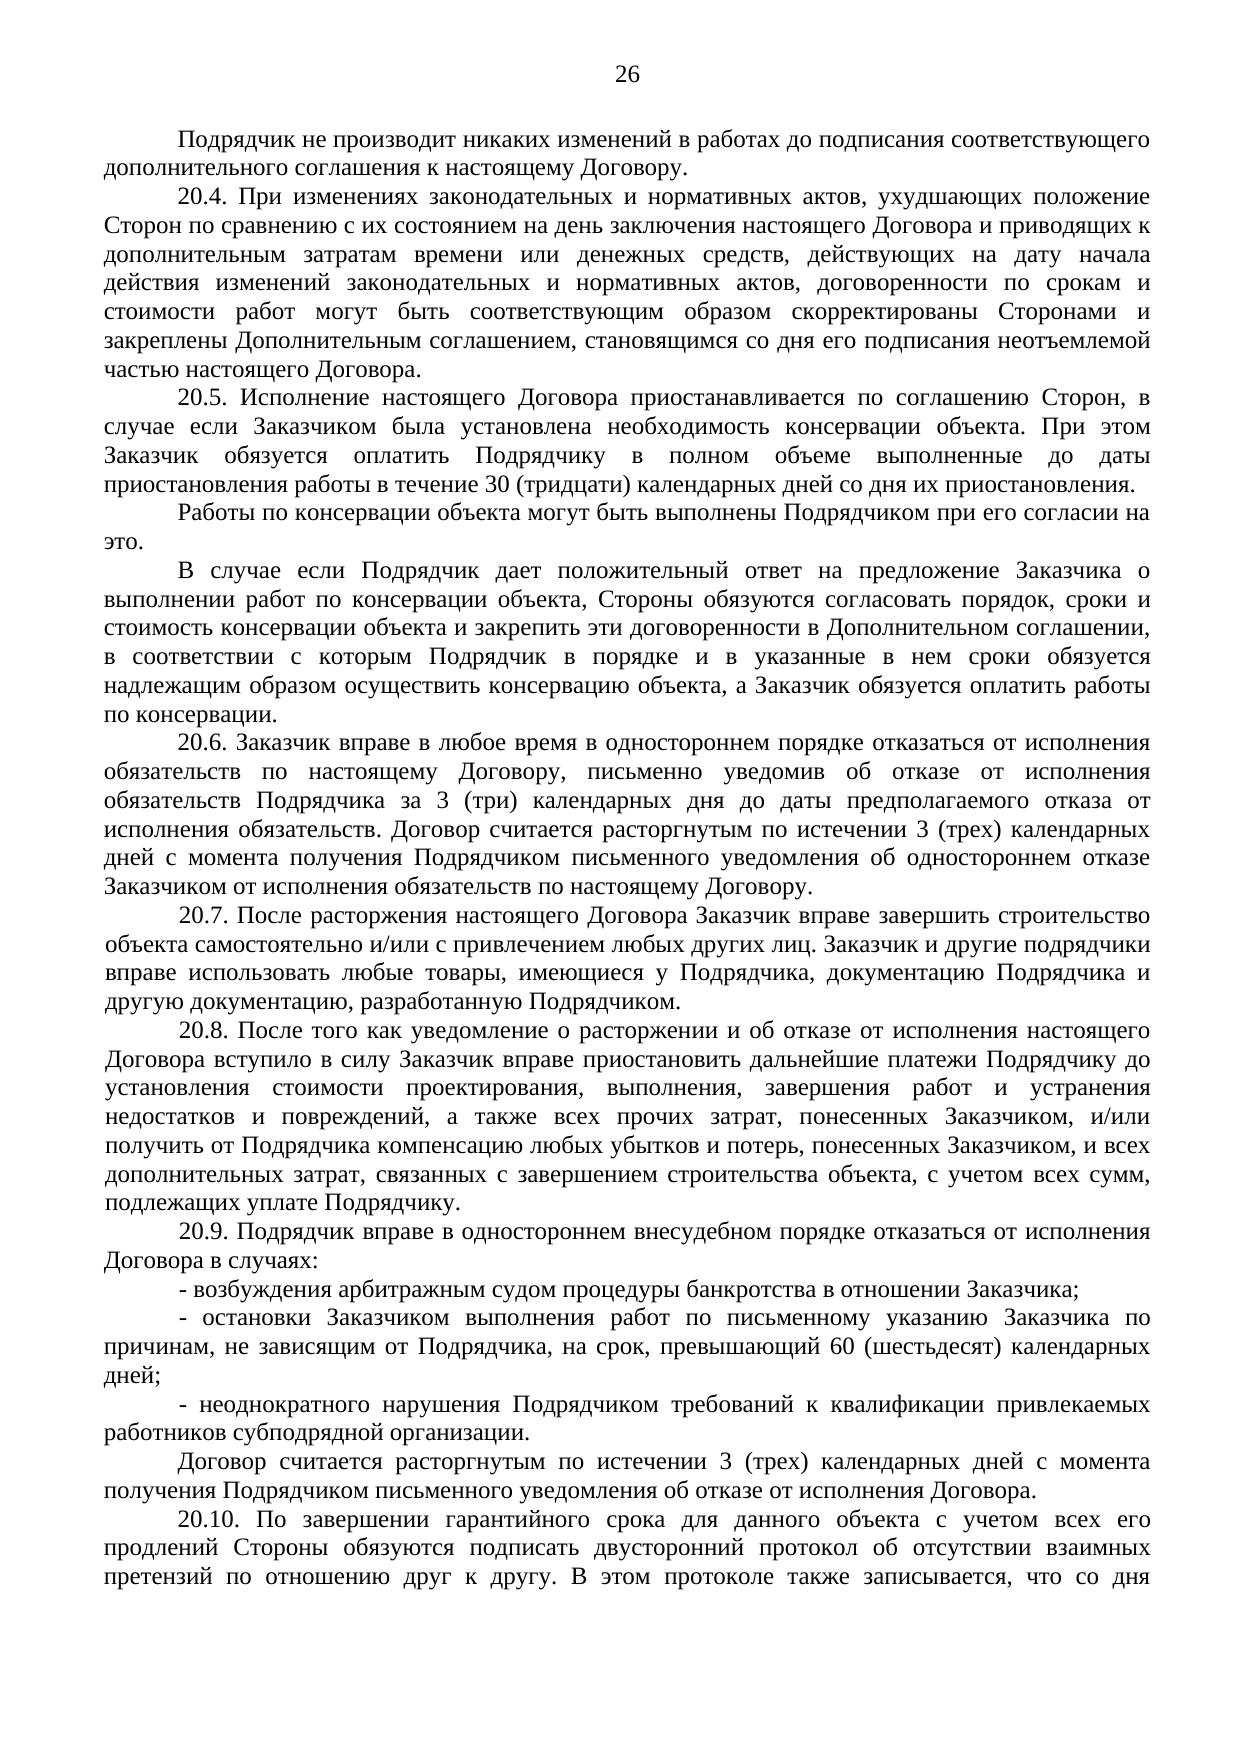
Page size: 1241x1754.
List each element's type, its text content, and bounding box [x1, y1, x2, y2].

text - возбуждения арбитражным судом процедуры банкротства в отношении Заказчика; [103, 1274, 1152, 1302]
list 20.8. После того как уведомление о расторжении и об отказе от исполнения настоящего Договора вступило в силу Заказчик вправе приостановить дальнейшие платежи Подрядчику до установления стоимости проектирования, выполнения, завершения работ и устранения недостатков и повреждений, а также всех прочих затрат, понесенных Заказчиком, и/или получить от Подрядчика компенсацию любых убытков и потерь, понесенных Заказчиком, и всех дополнительных затрат, связанных с завершением строительства объекта, с учетом всех сумм, подлежащих уплате Подрядчику. [105, 1015, 1152, 1216]
text 20.5. Исполнение настоящего Договора приостанавливается по соглашению Сторон, в случае если Заказчиком была установлена необходимость консервации объекта. При этом Заказчик обязуется оплатить Подрядчику в полном объеме выполненные до даты приостановления работы в течение 30 (тридцати) календарных дней со дня их приостановления. [103, 382, 1152, 497]
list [103, 1504, 1152, 1590]
list 20.9. Подрядчик вправе в одностороннем внесудебном порядке отказаться от исполнения Договора в случаях: [103, 1216, 1152, 1274]
text - остановки Заказчиком выполнения работ по письменному указанию Заказчика по причинам, не зависящим от Подрядчика, на срок, превышающий 60 (шестьдесят) календарных дней; [103, 1302, 1152, 1389]
text 20.4. При изменениях законодательных и нормативных актов, ухудшающих положение Сторон по сравнению с их состоянием на день заключения настоящего Договора и приводящих к дополнительным затратам времени или денежных средств, действующих на дату начала действия изменений законодательных и нормативных актов, договоренности по срокам и стоимости работ могут быть соответствующим образом скорректированы Сторонами и закреплены Дополнительным соглашением, становящимся со дня его подписания неотъемлемой частью настоящего Договора. [103, 181, 1152, 382]
list Договор считается расторгнутым по истечении 3 (трех) календарных дней с момента получения Подрядчиком письменного уведомления об отказе от исполнения Договора. [103, 1446, 1152, 1504]
text - неоднократного нарушения Подрядчиком требований к квалификации привлекаемых работников субподрядной организации. [103, 1389, 1152, 1446]
text Подрядчик не производит никаких изменений в работах до подписания соответствующего дополнительного соглашения к настоящему Договору. [103, 124, 1152, 181]
list 20.7. После расторжения настоящего Договора Заказчик вправе завершить строительство объекта самостоятельно и/или с привлечением любых других лиц. Заказчик и другие подрядчики вправе использовать любые товары, имеющиеся у Подрядчика, документацию Подрядчика и другую документацию, разработанную Подрядчиком. [105, 900, 1152, 1015]
text В случае если Подрядчик дает положительный ответ на предложение Заказчика о выполнении работ по консервации объекта, Стороны обязуются согласовать порядок, сроки и стоимость консервации объекта и закрепить эти договоренности в Дополнительном соглашении, в соответствии с которым Подрядчик в порядке и в указанные в нем сроки обязуется надлежащим образом осуществить консервацию объекта, а Заказчик обязуется оплатить работы по консервации. [103, 555, 1152, 727]
text Работы по консервации объекта могут быть выполнены Подрядчиком при его согласии на это. [103, 497, 1152, 555]
text 20.6. Заказчик вправе в любое время в одностороннем порядке отказаться от исполнения обязательств по настоящему Договору, письменно уведомив об отказе от исполнения обязательств Подрядчика за 3 (три) календарных дня до даты предполагаемого отказа от исполнения обязательств. Договор считается расторгнутым по истечении 3 (трех) календарных дней с момента получения Подрядчиком письменного уведомления об одностороннем отказе Заказчиком от исполнения обязательств по настоящему Договору. [103, 727, 1152, 900]
